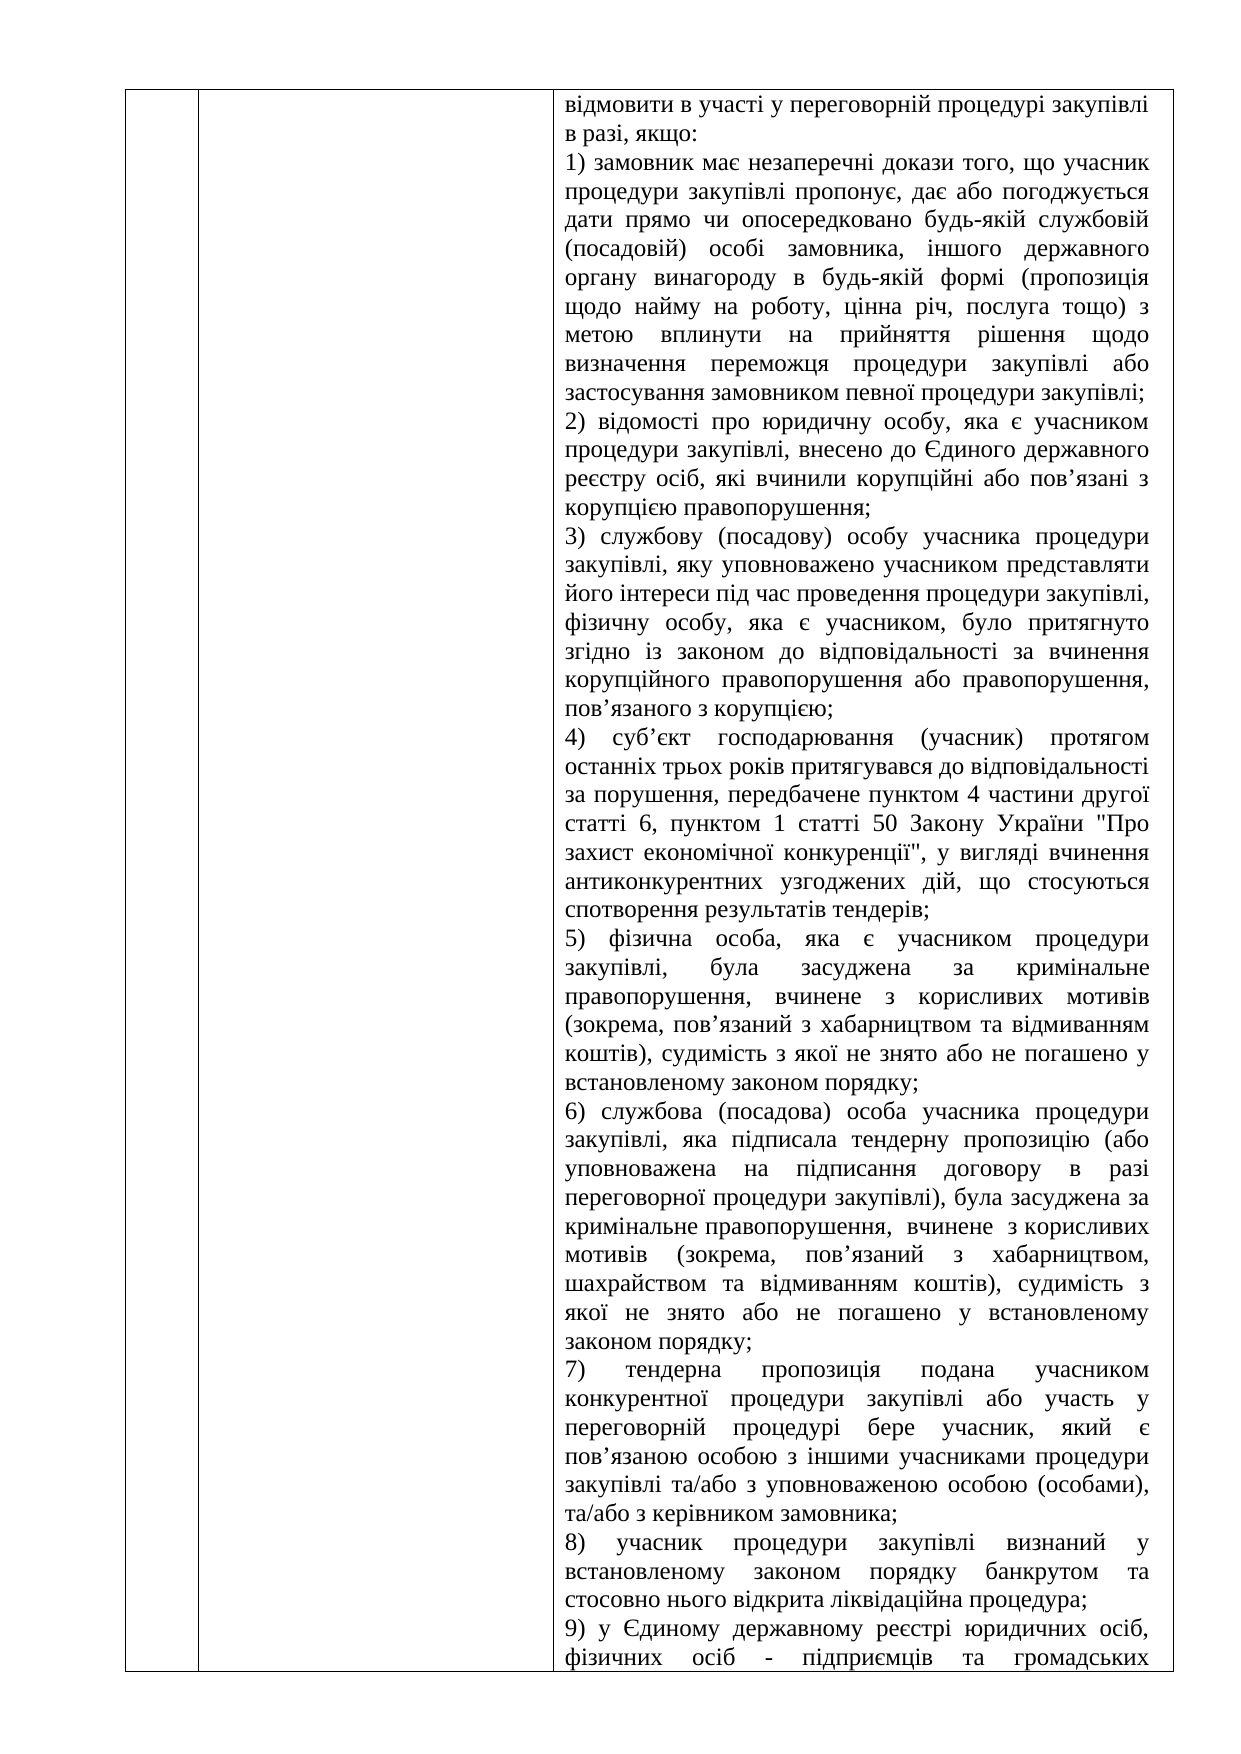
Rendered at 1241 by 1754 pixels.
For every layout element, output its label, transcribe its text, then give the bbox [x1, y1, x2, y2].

table_cell 5 [126, 90, 198, 1671]
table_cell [199, 90, 553, 1671]
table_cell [554, 90, 1173, 1671]
